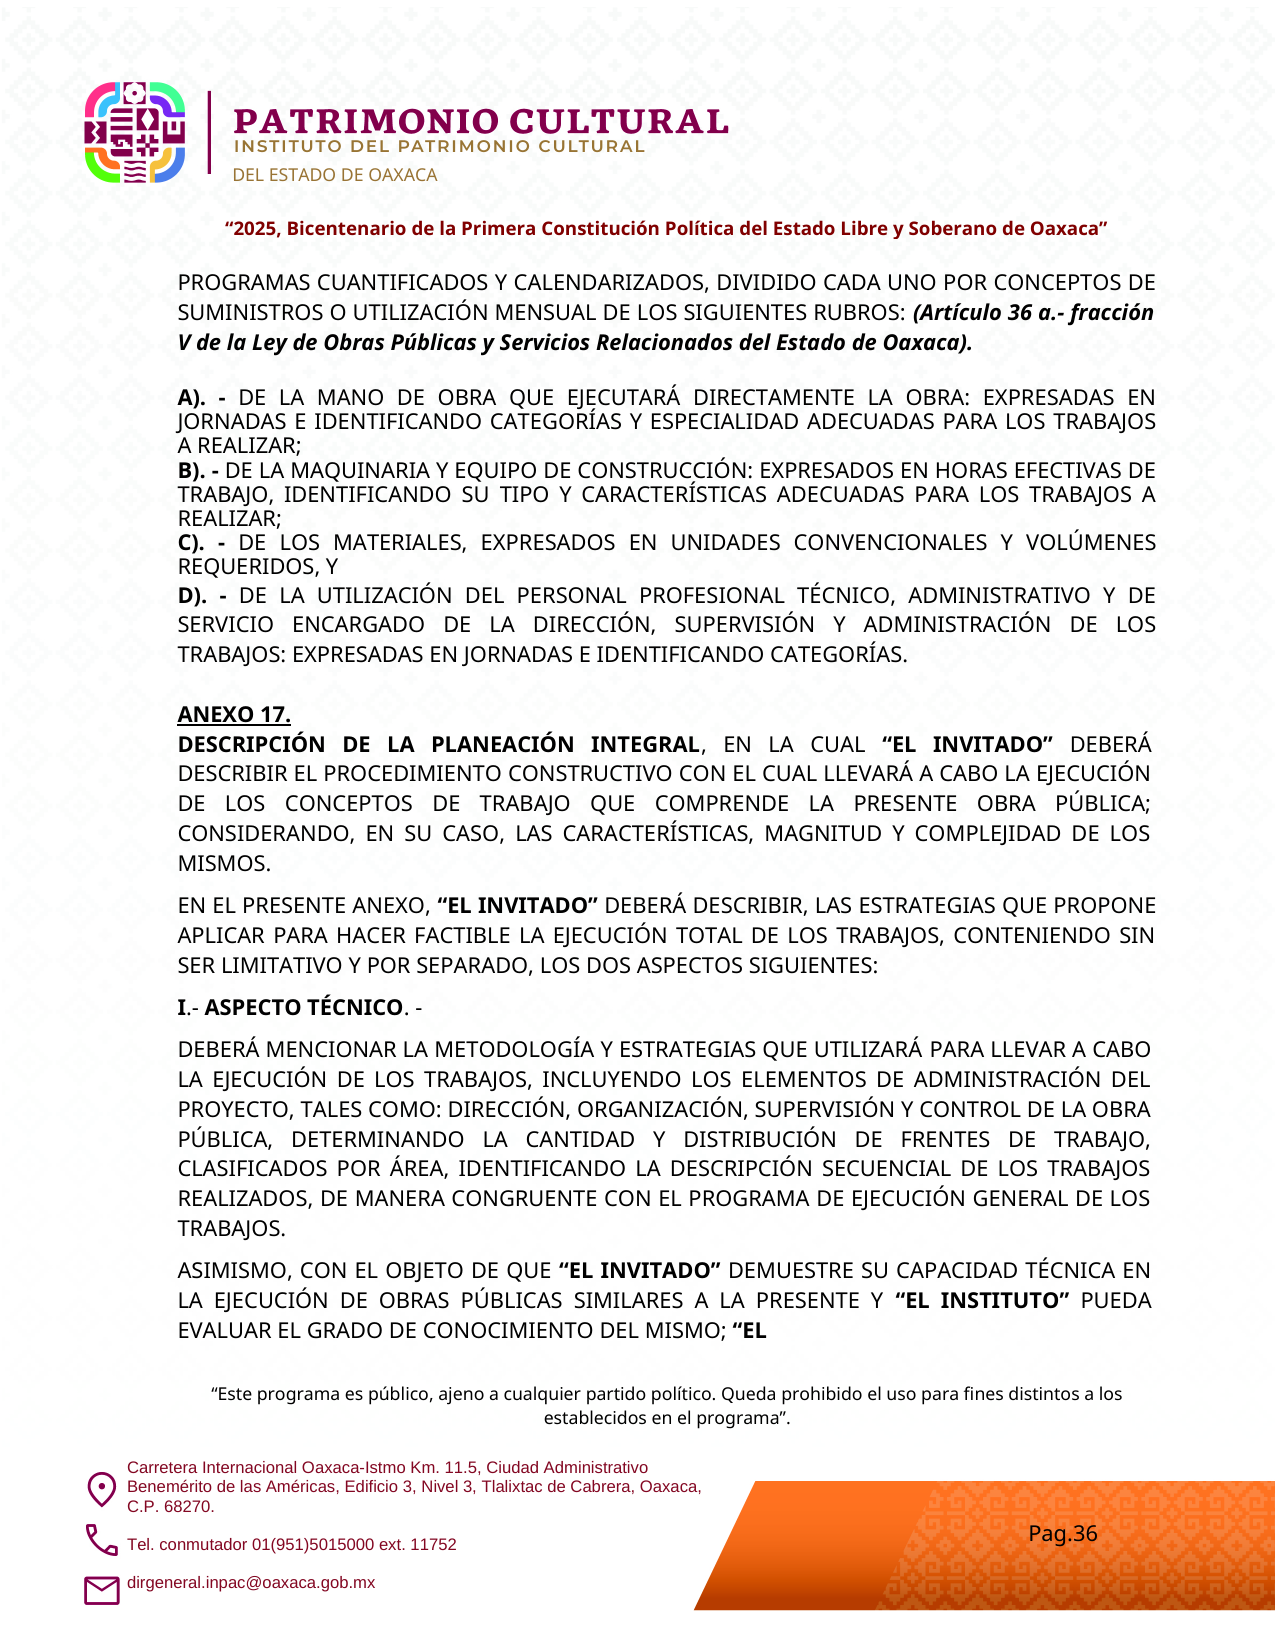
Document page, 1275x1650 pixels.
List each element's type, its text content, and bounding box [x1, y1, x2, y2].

text ASIMISMO, CON EL OBJETO DE QUE “EL INVITADO” DEMUESTRE SU CAPACIDAD TÉCNICA EN LA EJECUCIÓN DE OBRAS PÚBLICAS SIMILARES A LA PRESENTE Y “EL INSTITUTO” PUEDA EVALUAR EL GRADO DE CONOCIMIENTO DEL MISMO; “EL [177, 1255, 1152, 1345]
text B). - DE LA MAQUINARIA Y EQUIPO DE CONSTRUCCIÓN: EXPRESADOS EN HORAS EFECTIVAS DE TRABAJO, IDENTIFICANDO SU TIPO Y CARACTERÍSTICAS ADECUADAS PARA LOS TRABAJOS A REALIZAR; [177, 459, 1157, 531]
text A). - DE LA MANO DE OBRA QUE EJECUTARÁ DIRECTAMENTE LA OBRA: EXPRESADAS EN JORNADAS E IDENTIFICANDO CATEGORÍAS Y ESPECIALIDAD ADECUADAS PARA LOS TRABAJOS A REALIZAR; [177, 386, 1157, 459]
text I.- ASPECTO TÉCNICO. - [177, 992, 1152, 1022]
text PROGRAMAS CUANTIFICADOS Y CALENDARIZADOS, DIVIDIDO CADA UNO POR CONCEPTOS DE SUMINISTROS O UTILIZACIÓN MENSUAL DE LOS SIGUIENTES RUBROS: (Artículo 36 a.- fracción V de la Ley de Obras Públicas y Servicios Relacionados del Estado de Oaxaca). [177, 267, 1157, 357]
text DEBERÁ MENCIONAR LA METODOLOGÍA Y ESTRATEGIAS QUE UTILIZARÁ PARA LLEVAR A CABO LA EJECUCIÓN DE LOS TRABAJOS, INCLUYENDO LOS ELEMENTOS DE ADMINISTRACIÓN DEL PROYECTO, TALES COMO: DIRECCIÓN, ORGANIZACIÓN, SUPERVISIÓN Y CONTROL DE LA OBRA PÚBLICA, DETERMINANDO LA CANTIDAD Y DISTRIBUCIÓN DE FRENTES DE TRABAJO, CLASIFICADOS POR ÁREA, IDENTIFICANDO LA DESCRIPCIÓN SECUENCIAL DE LOS TRABAJOS REALIZADOS, DE MANERA CONGRUENTE CON EL PROGRAMA DE EJECUCIÓN GENERAL DE LOS TRABAJOS. [177, 1034, 1152, 1243]
text C). - DE LOS MATERIALES, EXPRESADOS EN UNIDADES CONVENCIONALES Y VOLÚMENES REQUERIDOS, Y [177, 531, 1157, 580]
text D). - DE LA UTILIZACIÓN DEL PERSONAL PROFESIONAL TÉCNICO, ADMINISTRATIVO Y DE SERVICIO ENCARGADO DE LA DIRECCIÓN, SUPERVISIÓN Y ADMINISTRACIÓN DE LOS TRABAJOS: EXPRESADAS EN JORNADAS E IDENTIFICANDO CATEGORÍAS. [177, 580, 1157, 669]
text EN EL PRESENTE ANEXO, “EL INVITADO” DEBERÁ DESCRIBIR, LAS ESTRATEGIAS QUE PROPONE APLICAR PARA HACER FACTIBLE LA EJECUCIÓN TOTAL DE LOS TRABAJOS, CONTENIENDO SIN SER LIMITATIVO Y POR SEPARADO, LOS DOS ASPECTOS SIGUIENTES: [177, 890, 1157, 979]
text DESCRIPCIÓN DE LA PLANEACIÓN INTEGRAL, EN LA CUAL “EL INVITADO” DEBERÁ DESCRIBIR EL PROCEDIMIENTO CONSTRUCTIVO CON EL CUAL LLEVARÁ A CABO LA EJECUCIÓN DE LOS CONCEPTOS DE TRABAJO QUE COMPRENDE LA PRESENTE OBRA PÚBLICA; CONSIDERANDO, EN SU CASO, LAS CARACTERÍSTICAS, MAGNITUD Y COMPLEJIDAD DE LOS MISMOS. [177, 729, 1152, 878]
picture [1, 7, 1275, 1650]
text ANEXO 17. [177, 699, 1157, 729]
